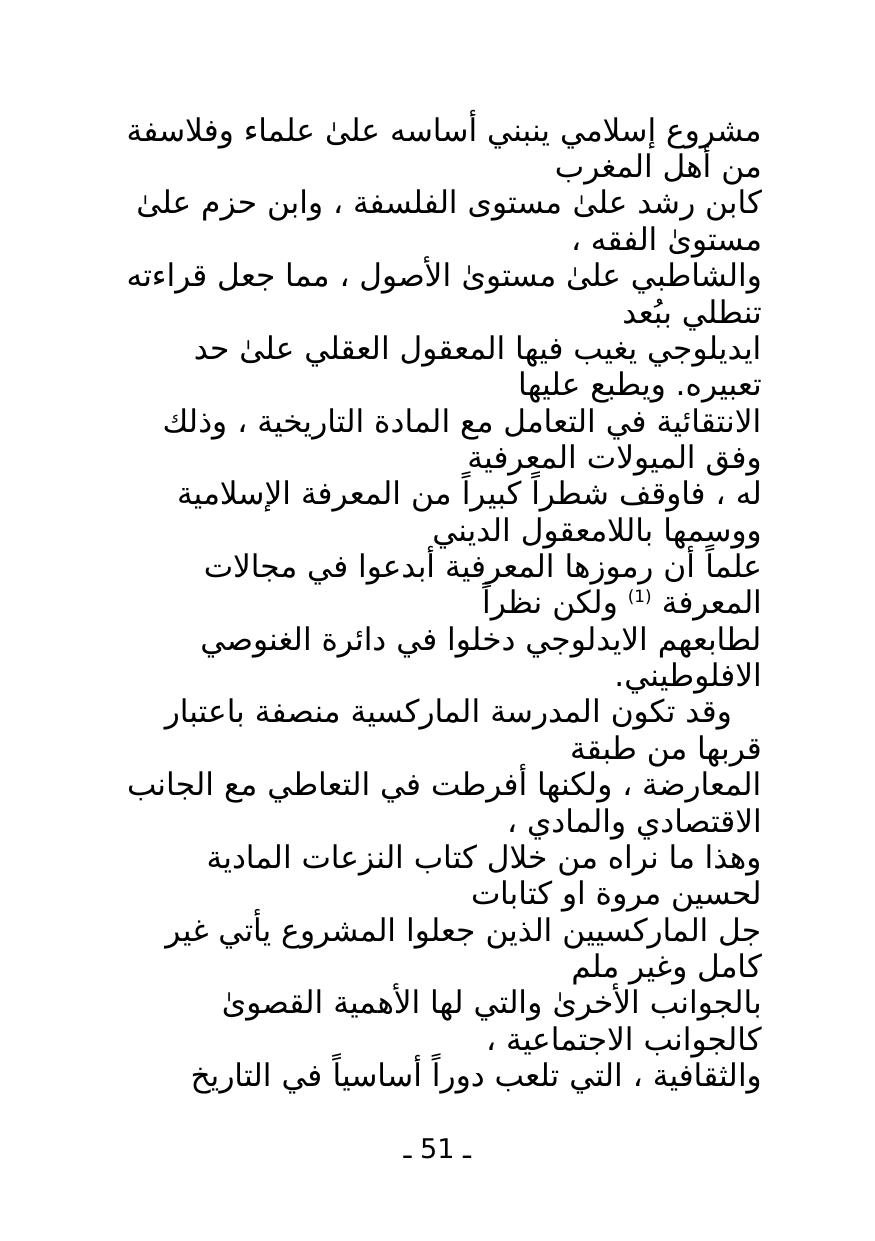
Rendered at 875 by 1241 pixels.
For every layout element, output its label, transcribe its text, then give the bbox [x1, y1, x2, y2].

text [112, 694, 762, 1094]
text مشروع إسلامي ينبني أساسه علىٰ علماء وفلاسفة من أهل المغرب كابن رشد علىٰ مستوى الفلسفة ، وابن حزم علىٰ مستوىٰ الفقه ، والشاطبي علىٰ مستوىٰ الأصول ، مما جعل قراءته تنطلي ببُعد ايديلوجي يغيب فيها المعقول العقلي علىٰ حد تعبيره. ويطبع عليها الانتقائية في التعامل مع المادة التاريخية ، وذلك وفق الميولات المعرفية له ، فاوقف شطراً كبيراً من المعرفة الإسلامية ووسمها باللامعقول الديني علماً أن رموزها المعرفية أبدعوا في مجالات المعرفة (1) ولكن نظراً لطابعهم الايدلوجي دخلوا في دائرة الغنوصي الافلوطيني. [112, 112, 762, 694]
